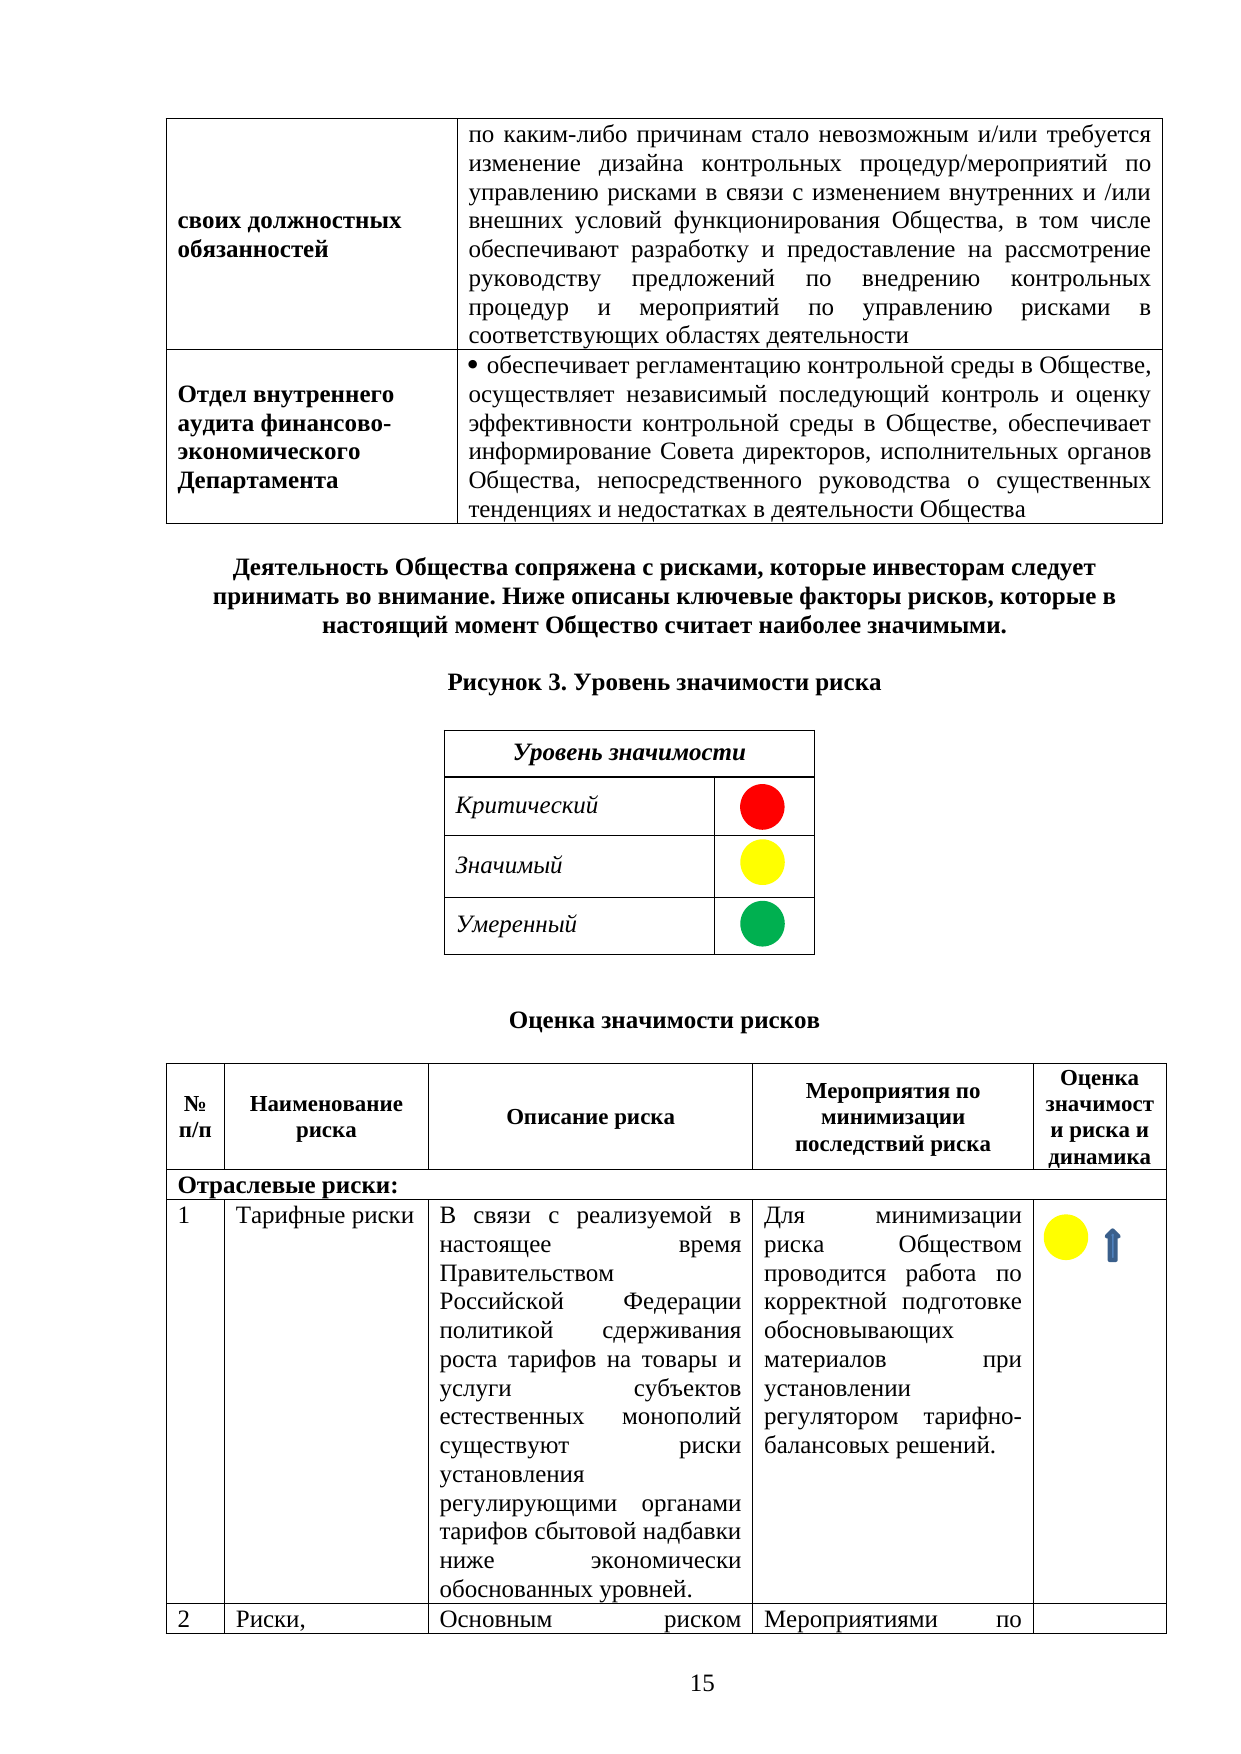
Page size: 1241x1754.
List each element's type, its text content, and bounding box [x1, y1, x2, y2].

table_cell [1034, 1604, 1166, 1632]
table_header № п/п [167, 1064, 224, 1169]
table_cell Отдел внутреннего аудита финансово-экономического Департамента [167, 350, 457, 523]
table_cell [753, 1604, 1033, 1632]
table_cell 2 [167, 1604, 224, 1632]
table_cell Тарифные риски [225, 1200, 428, 1603]
table_cell обеспечивает регламентацию контрольной среды в Обществе, осуществляет независимый последующий контроль и оценку эффективности контрольной среды в Обществе, обеспечивает информирование Совета директоров, исполнительных органов Общества, непосредственного руководства о существенных тенденциях и недостатках в деятельности Общества [458, 350, 1162, 523]
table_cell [458, 119, 1162, 349]
table_cell Отраслевые риски: [167, 1170, 1166, 1199]
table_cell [167, 119, 457, 349]
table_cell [225, 1604, 428, 1632]
table_header Уровень значимости [445, 731, 814, 776]
table_header Описание риска [429, 1064, 752, 1169]
table_header Оценка значимости риска и динамика [1034, 1064, 1166, 1169]
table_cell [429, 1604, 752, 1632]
table_cell Значимый [445, 836, 714, 897]
table_cell [715, 778, 814, 835]
text Оценка значимости рисков [177, 1005, 1152, 1034]
text Деятельность Общества сопряжена с рисками, которые инвесторам следует принимать во внимание. Ниже описаны ключевые факторы рисков, которые в настоящий момент Общество считает наиболее значимыми. [177, 552, 1152, 639]
table_cell [715, 836, 814, 897]
table_cell В связи с реализуемой в настоящее время Правительством Российской Федерации политикой сдерживания роста тарифов на товары и услуги субъектов естественных монополий существуют риски установления регулирующими органами тарифов сбытовой надбавки ниже экономически обоснованных уровней. [429, 1200, 752, 1603]
table_cell [1034, 1200, 1166, 1603]
table_cell Для минимизации риска Обществом проводится работа по корректной подготовке обосновывающих материалов при установлении регулятором тарифно-балансовых решений. [753, 1200, 1033, 1603]
table_cell 1 [167, 1200, 224, 1603]
table_header Наименование риска [225, 1064, 428, 1169]
table_cell [715, 898, 814, 954]
table_header Мероприятия по минимизации последствий риска [753, 1064, 1033, 1169]
table_cell Критический [445, 778, 714, 835]
table_cell Умеренный [445, 898, 714, 954]
text Рисунок 3. Уровень значимости риска [177, 667, 1152, 696]
